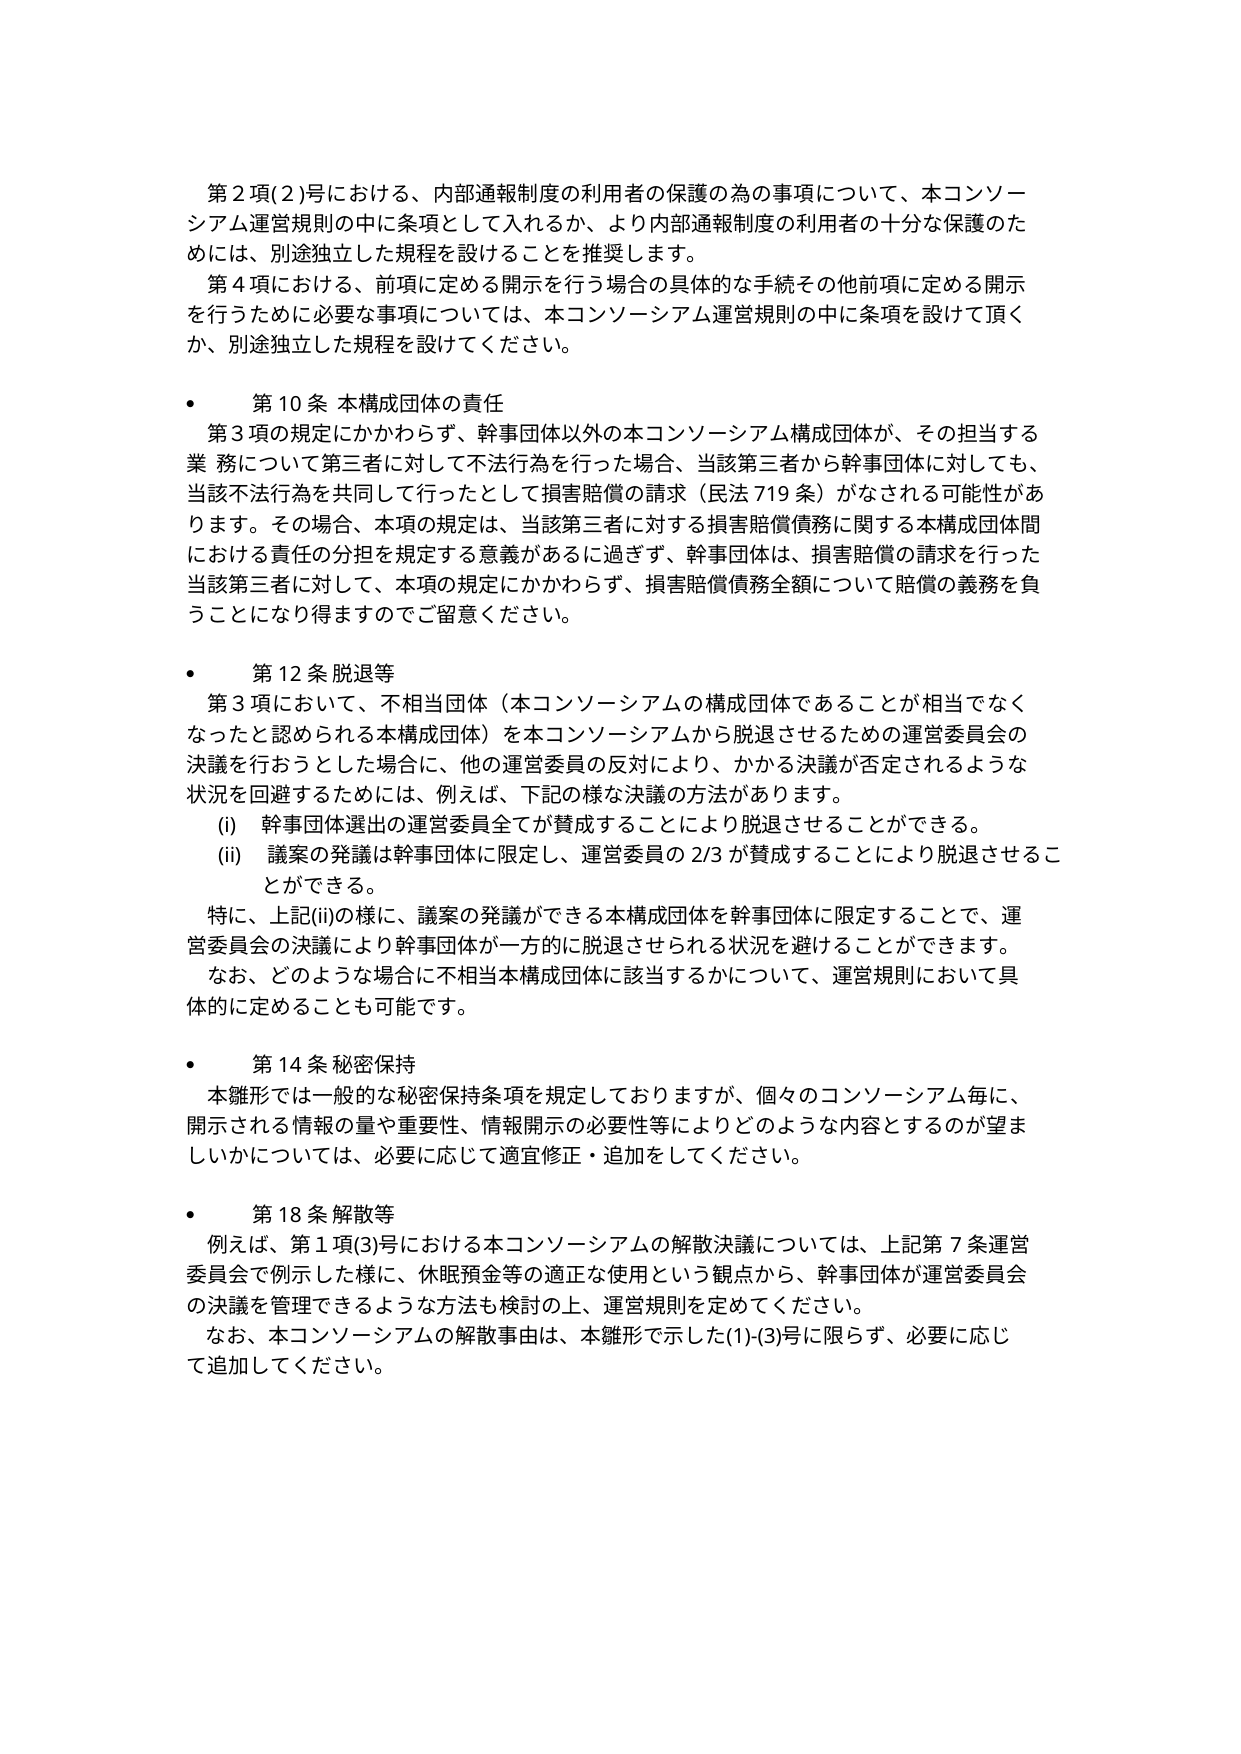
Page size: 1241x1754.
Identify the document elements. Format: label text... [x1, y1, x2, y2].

text 例えば、第１項(3)号における本コンソーシアムの解散決議については、上記第 7 条運営委員会で例示した様に、休眠預金等の適正な使用という観点から、幹事団体が運営委員会の決議を管理できるような方法も検討の上、運営規則を定めてください。 [187, 1228, 1030, 1319]
list 幹事団体選出の運営委員全てが賛成することにより脱退させることができる。 [218, 808, 1063, 839]
list 第 10 条 本構成団体の責任 [187, 387, 1063, 417]
text 第２項(２)号における、内部通報制度の利用者の保護の為の事項について、本コンソーシアム運営規則の中に条項として入れるか、より内部通報制度の利用者の十分な保護のためには、別途独立した規程を設けることを推奨します。 [187, 177, 1030, 268]
list 第 12 条 脱退等 [187, 657, 1063, 688]
list 第 14 条 秘密保持 [187, 1049, 1063, 1079]
text 特に、上記(ii)の様に、議案の発議ができる本構成団体を幹事団体に限定することで、運営委員会の決議により幹事団体が一方的に脱退させられる状況を避けることができます。 [187, 899, 1030, 960]
text 第４項における、前項に定める開示を行う場合の具体的な手続その他前項に定める開示を行うために必要な事項については、本コンソーシアム運営規則の中に条項を設けて頂くか、別途独立した規程を設けてください。 [187, 268, 1030, 358]
list 議案の発議は幹事団体に限定し、運営委員の 2/3 が賛成することにより脱退させることができる。 [218, 839, 1063, 899]
text なお、どのような場合に不相当本構成団体に該当するかについて、運営規則において具体的に定めることも可能です。 [187, 960, 1030, 1020]
list 第 18 条 解散等 [187, 1198, 1063, 1228]
text 本雛形では一般的な秘密保持条項を規定しておりますが、個々のコンソーシアム毎に、開示される情報の量や重要性、情報開示の必要性等によりどのような内容とするのが望ましいかについては、必要に応じて適宜修正・追加をしてください。 [187, 1079, 1032, 1169]
text 第３項の規定にかかわらず、幹事団体以外の本コンソーシアム構成団体が、その担当する業 務について第三者に対して不法行為を行った場合、当該第三者から幹事団体に対しても、当該不法行為を共同して行ったとして損害賠償の請求（民法 719 条）がなされる可能性があります。その場合、本項の規定は、当該第三者に対する損害賠償債務に関する本構成団体間における責任の分担を規定する意義があるに過ぎず、幹事団体は、損害賠償の請求を行った当該第三者に対して、本項の規定にかかわらず、損害賠償債務全額について賠償の義務を負うことになり得ますのでご留意ください。 [187, 417, 1052, 629]
text なお、本コンソーシアムの解散事由は、本雛形で示した(1)-(3)号に限らず、必要に応じて追加してください。 [187, 1319, 1021, 1379]
text 第３項において、不相当団体（本コンソーシアムの構成団体であることが相当でなくなったと認められる本構成団体）を本コンソーシアムから脱退させるための運営委員会の決議を行おうとした場合に、他の運営委員の反対により、かかる決議が否定されるような状況を回避するためには、例えば、下記の様な決議の方法があります。 [187, 688, 1030, 808]
